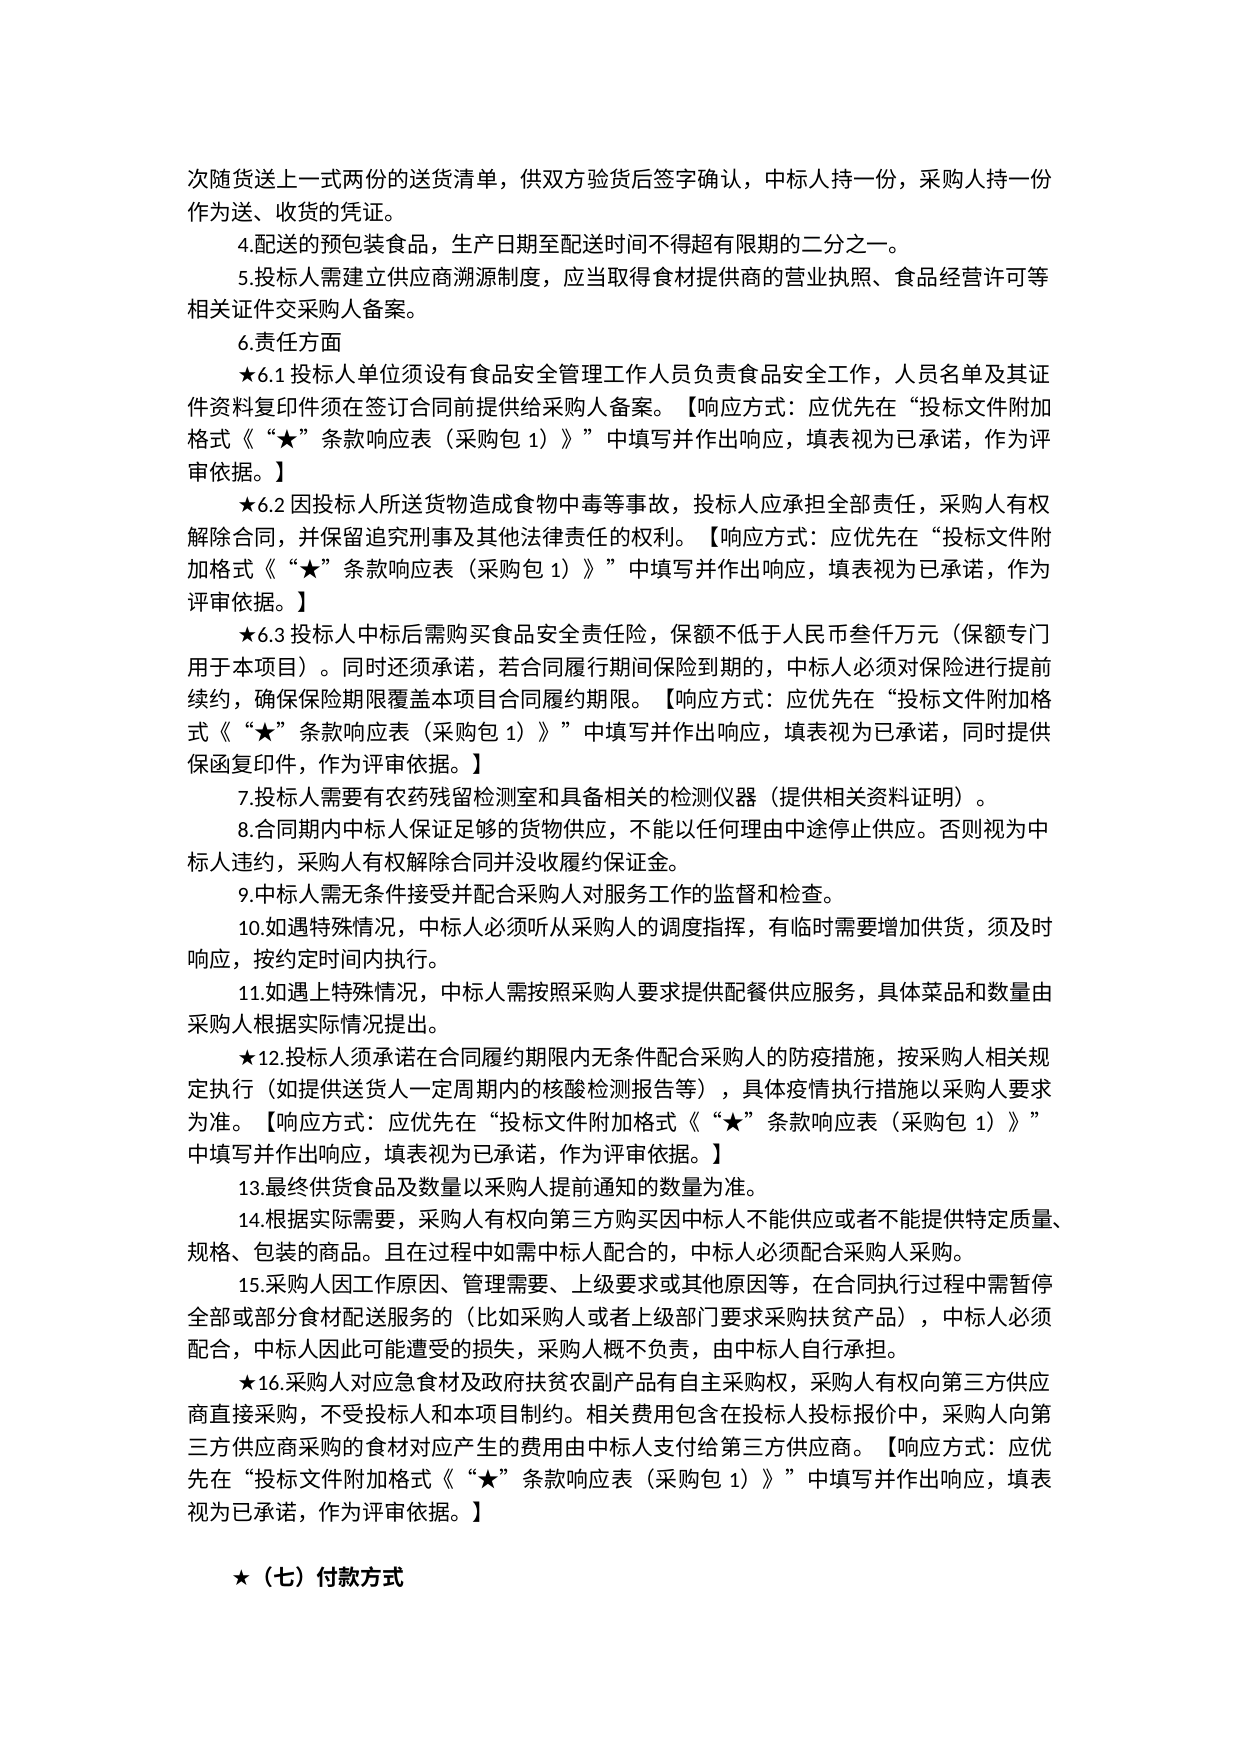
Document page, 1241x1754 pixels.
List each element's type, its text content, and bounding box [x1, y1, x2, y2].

text 10.如遇特殊情况，中标人必须听从采购人的调度指挥，有临时需要增加供货，须及时响应，按约定时间内执行。 [187, 909, 1053, 974]
text ★16.采购人对应急食材及政府扶贫农副产品有自主采购权，采购人有权向第三方供应商直接采购，不受投标人和本项目制约。相关费用包含在投标人投标报价中，采购人向第三方供应商采购的食材对应产生的费用由中标人支付给第三方供应商。【响应方式：应优先在“投标文件附加格式《“★”条款响应表（采购包1）》”中填写并作出响应，填表视为已承诺，作为评审依据。】 [187, 1364, 1053, 1527]
text 13.最终供货食品及数量以釆购人提前通知的数量为准。 [187, 1169, 1053, 1202]
text ★6.2因投标人所送货物造成食物中毒等事故，投标人应承担全部责任，采购人有权解除合同，并保留追究刑事及其他法律责任的权利。【响应方式：应优先在“投标文件附加格式《“★”条款响应表（采购包1）》”中填写并作出响应，填表视为已承诺，作为评审依据。】 [187, 487, 1053, 617]
text 6.责任方面 [187, 324, 1053, 357]
text 4.配送的预包装食品，生产日期至配送时间不得超有限期的二分之一。 [187, 227, 1053, 259]
text ★6.1投标人单位须设有食品安全管理工作人员负责食品安全工作，人员名单及其证件资料复印件须在签订合同前提供给采购人备案。【响应方式：应优先在“投标文件附加格式《“★”条款响应表（采购包1）》”中填写并作出响应，填表视为已承诺，作为评审依据。】 [187, 357, 1053, 487]
text 14.根据实际需要，采购人有权向第三方购买因中标人不能供应或者不能提供特定质量、规格、包装的商品。且在过程中如需中标人配合的，中标人必须配合采购人采购。 [187, 1202, 1053, 1267]
text 9.中标人需无条件接受并配合采购人对服务工作的监督和检查。 [187, 877, 1053, 909]
text 11.如遇上特殊情况，中标人需按照采购人要求提供配餐供应服务，具体菜品和数量由采购人根据实际情况提出。 [187, 974, 1053, 1039]
text 15.采购人因工作原因、管理需要、上级要求或其他原因等，在合同执行过程中需暂停全部或部分食材配送服务的（比如采购人或者上级部门要求采购扶贫产品），中标人必须配合，中标人因此可能遭受的损失，采购人概不负责，由中标人自行承担。 [187, 1267, 1053, 1364]
text 8.合同期内中标人保证足够的货物供应，不能以任何理由中途停止供应。否则视为中标人违约，采购人有权解除合同并没收履约保证金。 [187, 812, 1053, 877]
text ★（七）付款方式 [187, 1559, 1053, 1592]
text ★12.投标人须承诺在合同履约期限内无条件配合采购人的防疫措施，按采购人相关规定执行（如提供送货人一定周期内的核酸检测报告等），具体疫情执行措施以采购人要求为准。【响应方式：应优先在“投标文件附加格式《“★”条款响应表（采购包1）》”中填写并作出响应，填表视为已承诺，作为评审依据。】 [187, 1039, 1053, 1169]
text 7.投标人需要有农药残留检测室和具备相关的检测仪器（提供相关资料证明）。 [187, 779, 1053, 812]
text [187, 162, 1053, 227]
text ★6.3投标人中标后需购买食品安全责任险，保额不低于人民币叁仟万元（保额专门用于本项目）。同时还须承诺，若合同履行期间保险到期的，中标人必须对保险进行提前续约，确保保险期限覆盖本项目合同履约期限。【响应方式：应优先在“投标文件附加格式《“★”条款响应表（采购包1）》”中填写并作出响应，填表视为已承诺，同时提供保函复印件，作为评审依据。】 [187, 617, 1053, 779]
text 5.投标人需建立供应商溯源制度，应当取得食材提供商的营业执照、食品经营许可等相关证件交采购人备案。 [187, 259, 1053, 324]
